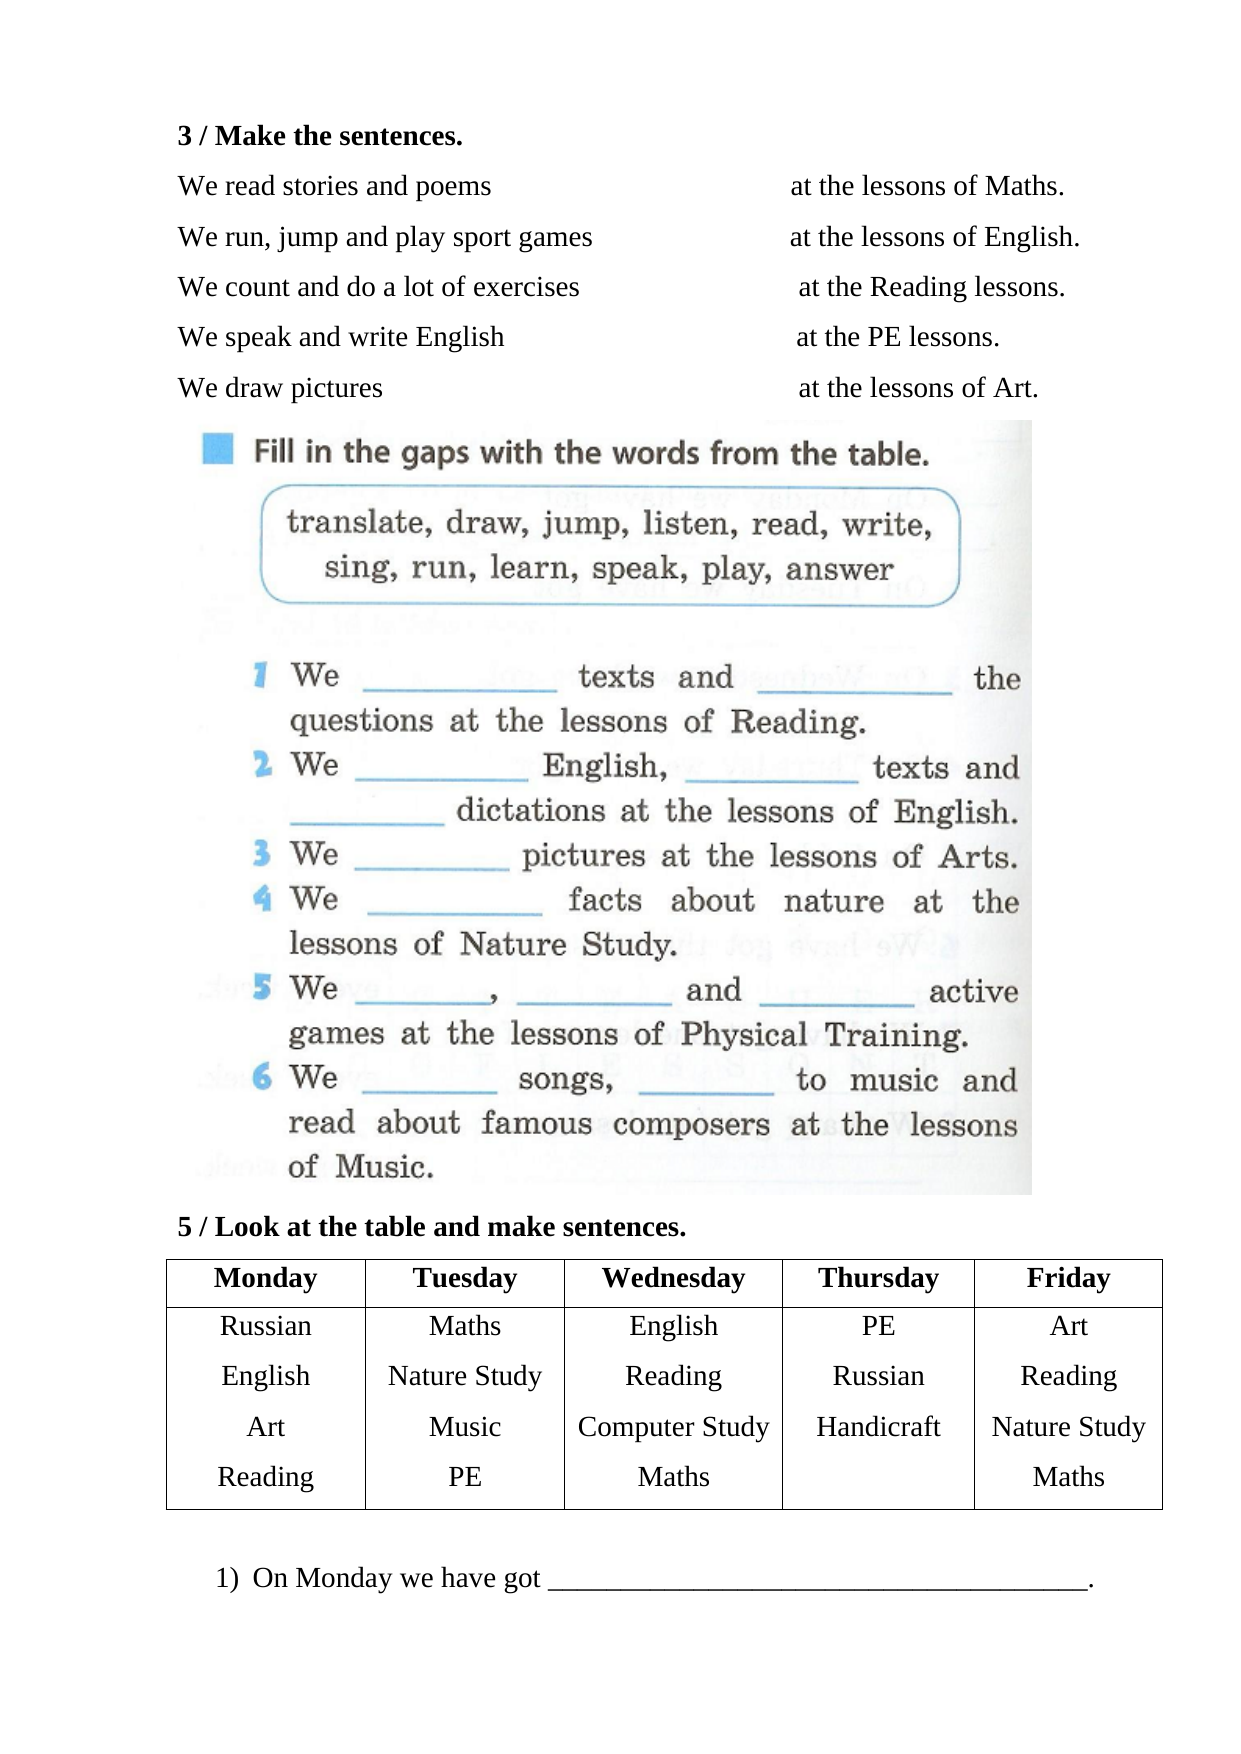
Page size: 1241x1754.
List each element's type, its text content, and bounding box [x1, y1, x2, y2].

text We run, jump and play sport games at the lessons of English. [177, 219, 1152, 252]
table_header Monday [167, 1260, 365, 1307]
text We draw pictures at the lessons of Art. [177, 370, 1152, 403]
text We read stories and poems at the lessons of Maths. [177, 168, 1152, 202]
table_cell Maths Nature Study Music PE [366, 1308, 564, 1509]
text 5 / Look at the table and make sentences. [177, 1209, 1152, 1242]
table_cell PE Russian Handicraft [783, 1308, 974, 1509]
table_header Thursday [783, 1260, 974, 1307]
table_header Tuesday [366, 1260, 564, 1307]
text We count and do a lot of exercises at the Reading lessons. [177, 269, 1152, 303]
table_cell English Reading Computer Study Maths [565, 1308, 782, 1509]
picture [177, 420, 1032, 1195]
table_cell Art Reading Nature Study Maths [975, 1308, 1162, 1509]
text We speak and write English at the PE lessons. [177, 319, 1152, 353]
text 3 / Make the sentences. [177, 118, 1152, 152]
table_header Wednesday [565, 1260, 782, 1307]
table_header Friday [975, 1260, 1162, 1307]
list On Monday we have got _____________________________________. [215, 1561, 1152, 1594]
table_cell Russian English Art Reading [167, 1308, 365, 1509]
